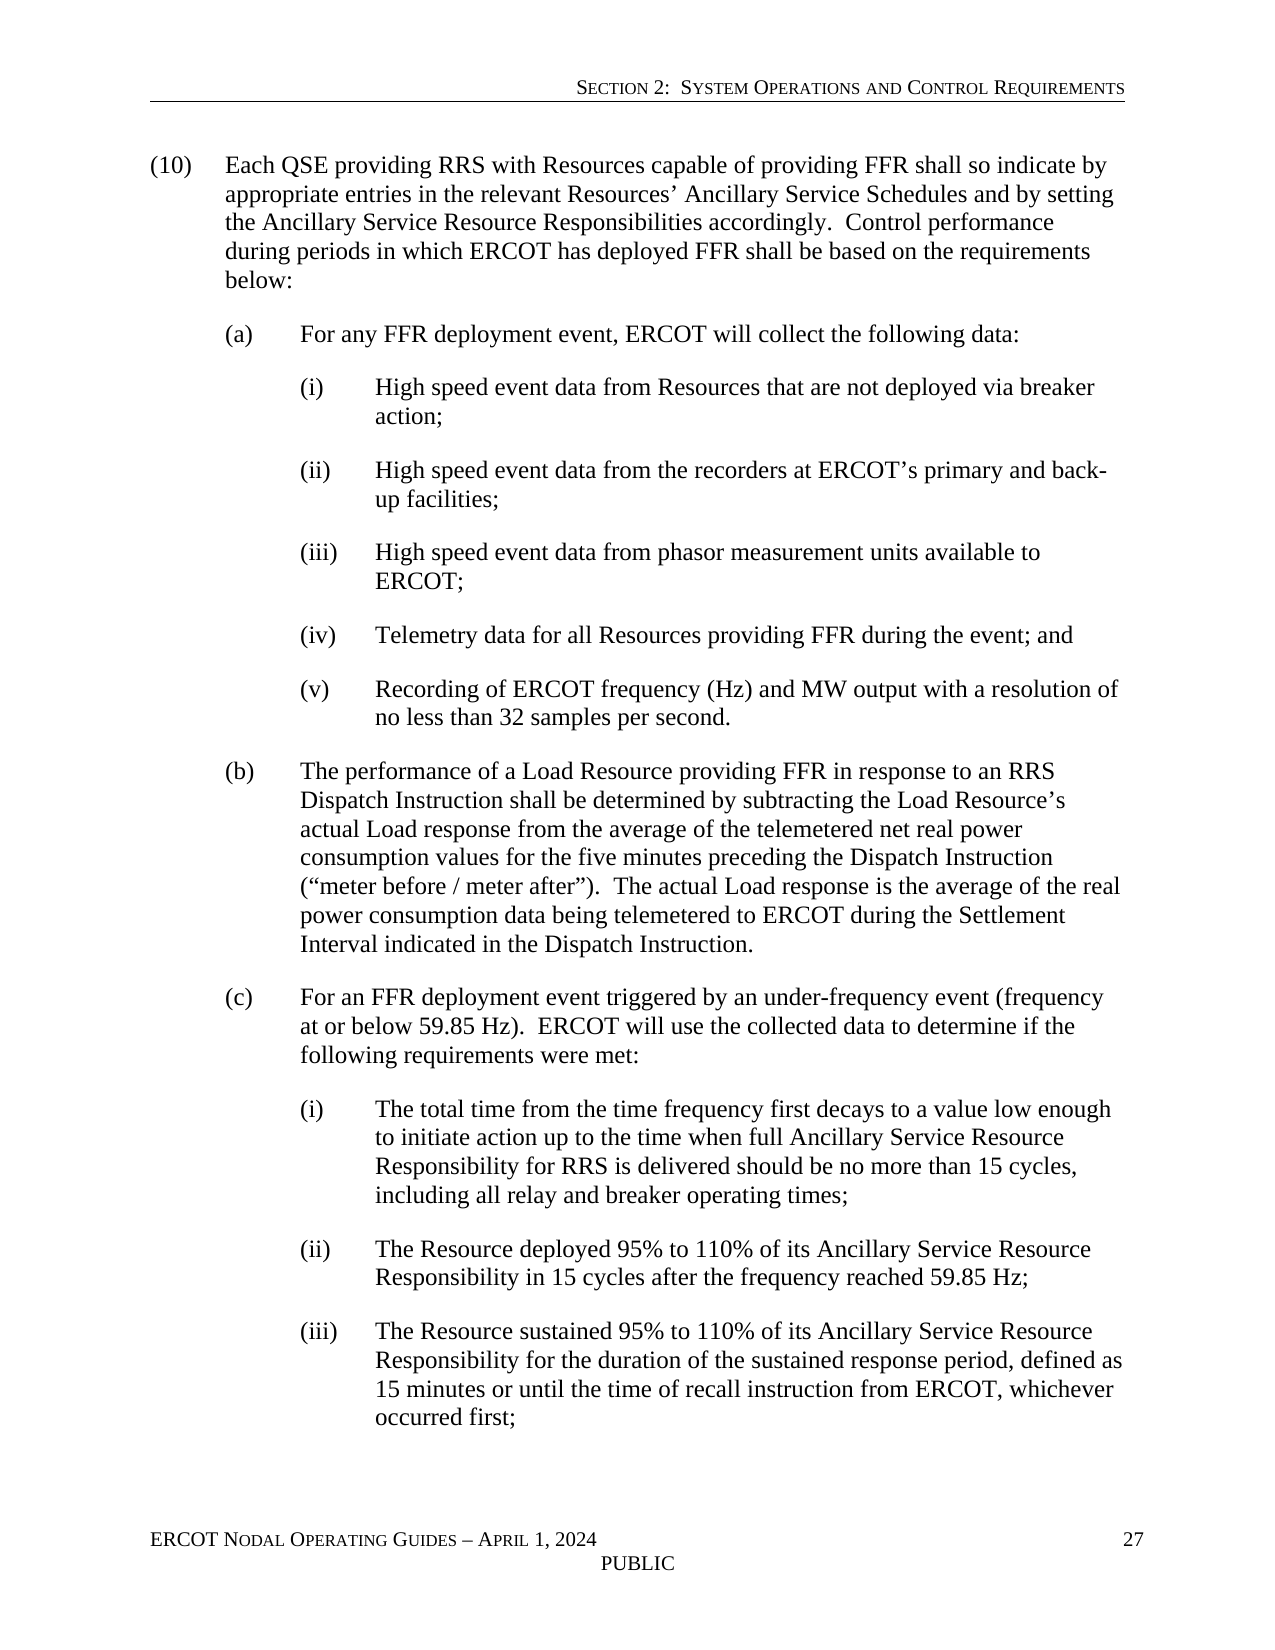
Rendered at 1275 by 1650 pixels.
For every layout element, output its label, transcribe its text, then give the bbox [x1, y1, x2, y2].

text (ii) The Resource deployed 95% to 110% of its Ancillary Service Resource Responsibility in 15 cycles after the frequency reached 59.85 Hz; [300, 1234, 1125, 1291]
text (ii) High speed event data from the recorders at ERCOT’s primary and back-up facilities; [300, 455, 1125, 512]
text (iii) The Resource sustained 95% to 110% of its Ancillary Service Resource Responsibility for the duration of the sustained response period, defined as 15 minutes or until the time of recall instruction from ERCOT, whichever occurred first; [300, 1316, 1125, 1431]
text (10) Each QSE providing RRS with Resources capable of providing FFR shall so indicate by appropriate entries in the relevant Resources’ Ancillary Service Schedules and by setting the Ancillary Service Resource Responsibilities accordingly. Control performance during periods in which ERCOT has deployed FFR shall be based on the requirements below: [150, 150, 1125, 294]
text (a) For any FFR deployment event, ERCOT will collect the following data: [225, 319, 1125, 347]
text (i) High speed event data from Resources that are not deployed via breaker action; [300, 372, 1125, 430]
text (iii) High speed event data from phasor measurement units available to ERCOT; [300, 537, 1125, 595]
text (c) For an FFR deployment event triggered by an under-frequency event (frequency at or below 59.85 Hz). ERCOT will use the collected data to determine if the following requirements were met: [225, 982, 1125, 1069]
text (i) The total time from the time frequency first decays to a value low enough to initiate action up to the time when full Ancillary Service Resource Responsibility for RRS is delivered should be no more than 15 cycles, including all relay and breaker operating times; [300, 1094, 1125, 1209]
text (iv) Telemetry data for all Resources providing FFR during the event; and [300, 620, 1125, 649]
text (v) Recording of ERCOT frequency (Hz) and MW output with a resolution of no less than 32 samples per second. [300, 674, 1125, 731]
text (b) The performance of a Load Resource providing FFR in response to an RRS Dispatch Instruction shall be determined by subtracting the Load Resource’s actual Load response from the average of the telemetered net real power consumption values for the five minutes preceding the Dispatch Instruction (“meter before / meter after”). The actual Load response is the average of the real power consumption data being telemetered to ERCOT during the Settlement Interval indicated in the Dispatch Instruction. [225, 756, 1125, 957]
